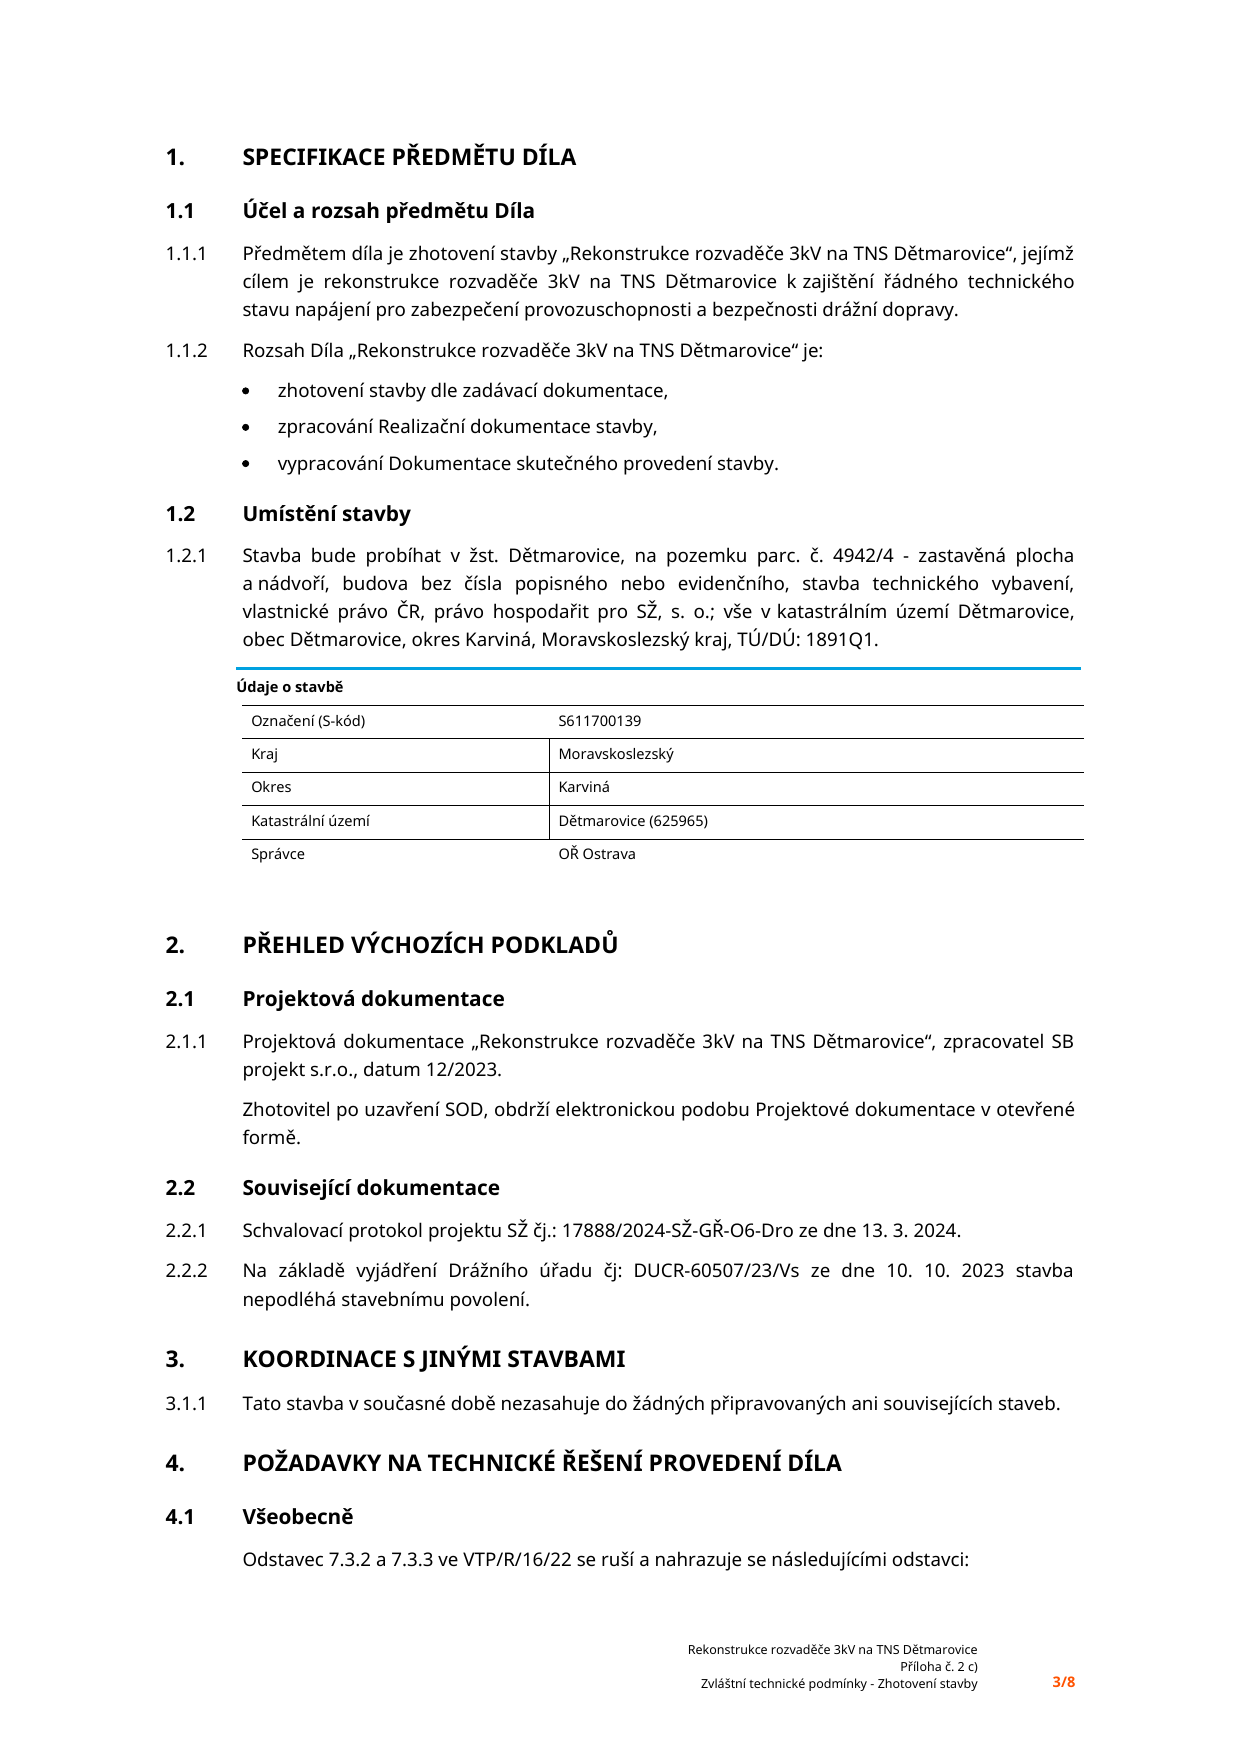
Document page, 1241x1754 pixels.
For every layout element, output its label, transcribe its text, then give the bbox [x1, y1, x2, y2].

text Tato stavba v současné době nezasahuje do žádných připravovaných ani souvisejících staveb. [165, 1390, 1075, 1415]
table_header Označení (S-kód) [242, 706, 549, 738]
text Údaje o stavbě [236, 670, 1081, 697]
text Schvalovací protokol projektu SŽ čj.: 17888/2024-SŽ-GŘ-O6-Dro ze dne 13. 3. 2024. [165, 1217, 1075, 1243]
text Související dokumentace [165, 1173, 1075, 1202]
text Umístění stavby [165, 499, 1075, 527]
text POŽADAVKY NA TECHNICKÉ ŘEŠENÍ PROVEDENÍ DÍLA [165, 1447, 1075, 1478]
text Projektová dokumentace „Rekonstrukce rozvaděče 3kV na TNS Dětmarovice“, zpracovatel SB projekt s.r.o., datum 12/2023. [165, 1028, 1075, 1082]
text Stavba bude probíhat v žst. Dětmarovice, na pozemku parc. č. 4942/4 - zastavěná plocha a nádvoří, budova bez čísla popisného nebo evidenčního, stavba technického vybavení, vlastnické právo ČR, právo hospodařit pro SŽ, s. o.; vše v katastrálním území Dětmarovice, obec Dětmarovice, okres Karviná, Moravskoslezský kraj, TÚ/DÚ: 1891Q1. [165, 543, 1075, 652]
text Všeobecně [165, 1502, 1075, 1531]
text KOORDINACE S JINÝMI STAVBAMI [165, 1343, 1075, 1374]
text Zhotovitel po uzavření SOD, obdrží elektronickou podobu Projektové dokumentace v otevřené formě. [242, 1097, 1075, 1150]
text Rozsah Díla „Rekonstrukce rozvaděče 3kV na TNS Dětmarovice“ je: [165, 337, 1075, 362]
table_cell Okres [242, 773, 549, 805]
table_cell Kraj [242, 739, 549, 772]
table_cell OŘ Ostrava [549, 840, 1084, 872]
text zhotovení stavby dle zadávací dokumentace, [242, 377, 1075, 403]
text vypracování Dokumentace skutečného provedení stavby. [242, 450, 1075, 476]
text Předmětem díla je zhotovení stavby „Rekonstrukce rozvaděče 3kV na TNS Dětmarovice“, jejímž cílem je rekonstrukce rozvaděče 3kV na TNS Dětmarovice k zajištění řádného technického stavu napájení pro zabezpečení provozuschopnosti a bezpečnosti drážní dopravy. [165, 240, 1075, 322]
table_cell Katastrální území [242, 806, 549, 838]
text Projektová dokumentace [165, 984, 1075, 1013]
table_cell Správce [242, 840, 549, 872]
text SPECIFIKACE PŘEDMĚTU DÍLA [165, 141, 1075, 173]
table_cell Moravskoslezský [550, 739, 1084, 772]
table_header S611700139 [549, 706, 1084, 738]
text zpracování Realizační dokumentace stavby, [242, 414, 1075, 439]
table_cell Dětmarovice (625965) [550, 806, 1084, 838]
text Na základě vyjádření Drážního úřadu čj: DUCR-60507/23/Vs ze dne 10. 10. 2023 stavba nepodléhá stavebnímu povolení. [165, 1258, 1075, 1311]
text PŘEHLED VÝCHOZÍCH PODKLADŮ [165, 929, 1075, 960]
text Účel a rozsah předmětu Díla [165, 197, 1075, 225]
table_cell Karviná [550, 773, 1084, 805]
text Odstavec 7.3.2 a 7.3.3 ve VTP/R/16/22 se ruší a nahrazuje se následujícími odstavci: [242, 1546, 1075, 1572]
